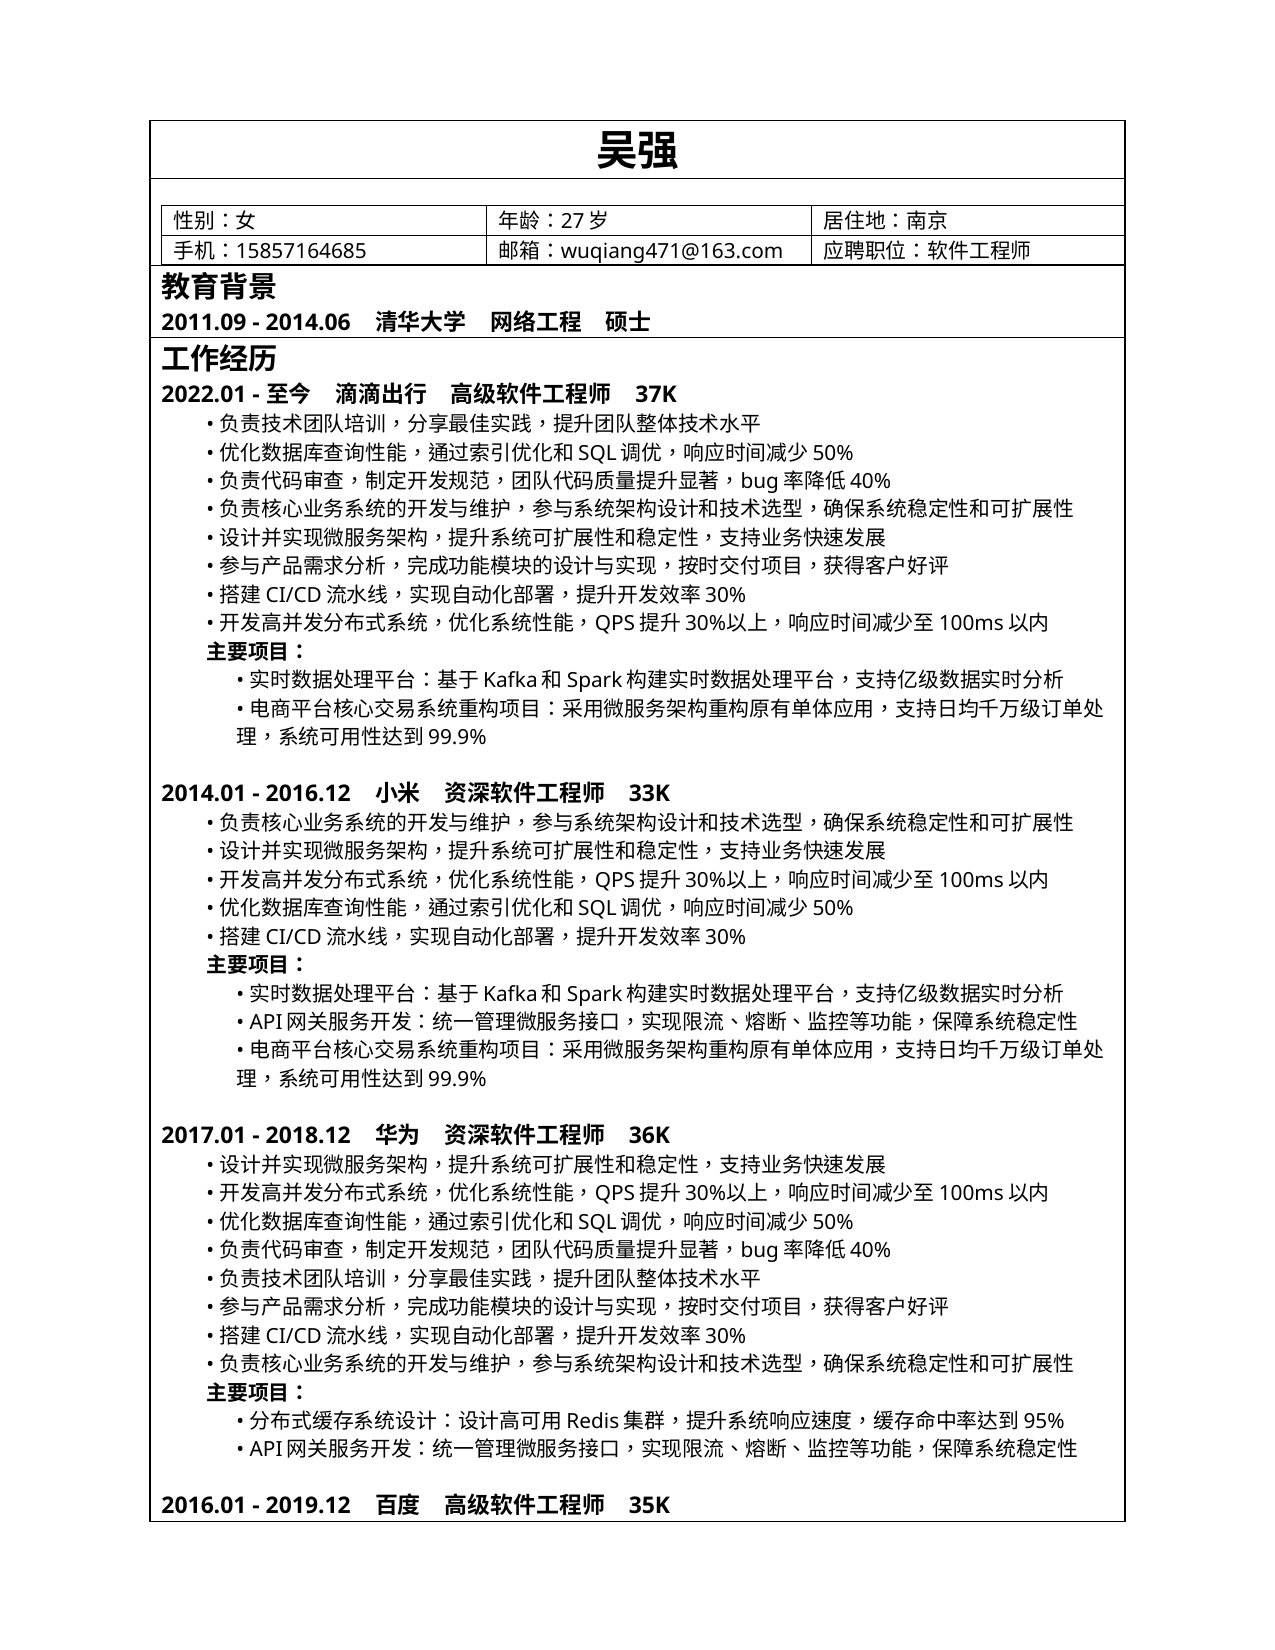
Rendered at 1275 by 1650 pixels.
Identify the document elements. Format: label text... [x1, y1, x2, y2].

table_header 吴强 [151, 121, 1124, 178]
table_cell [151, 179, 1124, 265]
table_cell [151, 338, 1124, 1521]
table_cell 教育背景 2011.09 - 2014.06 清华大学 网络工程 硕士 [151, 266, 1124, 337]
